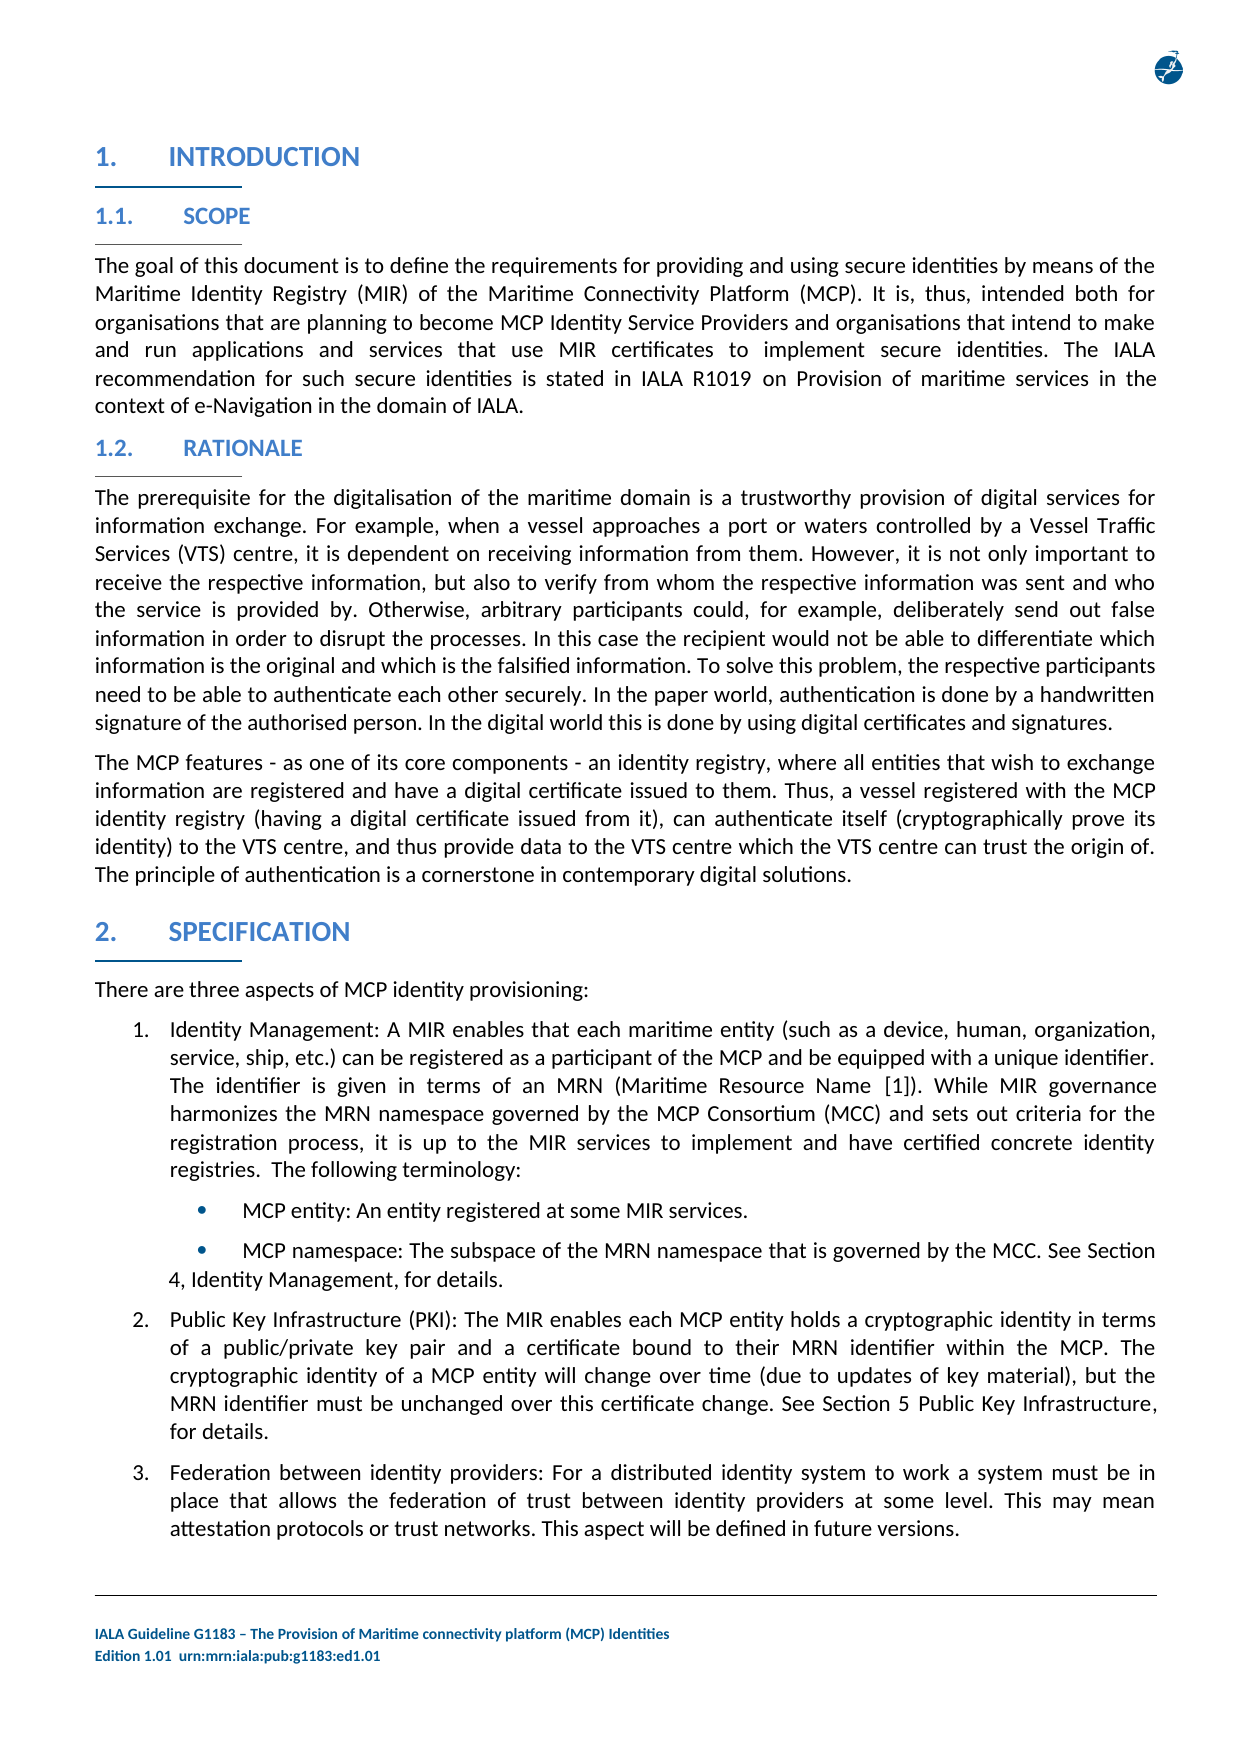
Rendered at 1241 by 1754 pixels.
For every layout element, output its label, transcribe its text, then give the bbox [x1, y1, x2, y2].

text MCP namespace: The subspace of the MRN namespace that is governed by the MCC. See Section 4, Identity Management, for details. [168, 1237, 1157, 1293]
list Public Key Infrastructure (PKI): The MIR enables each MCP entity holds a cryptographic identity in terms of a public/private key pair and a certificate bound to their MRN identifier within the MCP. The cryptographic identity of a MCP entity will change over time (due to updates of key material), but the MRN identifier must be unchanged over this certificate change. See Section 5 Public Key Infrastructure, for details. [132, 1305, 1157, 1445]
subtitle Scope [94, 200, 1157, 231]
list Identity Management: A MIR enables that each maritime entity (such as a device, human, organization, service, ship, etc.) can be registered as a participant of the MCP and be equipped with a unique identifier. The identifier is given in terms of an MRN (Maritime Resource Name [1]). While MIR governance harmonizes the MRN namespace governed by the MCP Consortium (MCC) and sets out criteria for the registration process, it is up to the MIR services to implement and have certified concrete identity registries. The following terminology: [132, 1016, 1157, 1184]
text MCP entity: An entity registered at some MIR services. [168, 1196, 1157, 1224]
subtitle Specification [94, 913, 1157, 949]
text The goal of this document is to define the requirements for providing and using secure identities by means of the Maritime Identity Registry (MIR) of the Maritime Connectivity Platform (MCP). It is, thus, intended both for organisations that are planning to become MCP Identity Service Providers and organisations that intend to make and run applications and services that use MIR certificates to implement secure identities. The IALA recommendation for such secure identities is stated in IALA R1019 on Provision of maritime services in the context of e-Navigation in the domain of IALA. [94, 252, 1157, 420]
text There are three aspects of MCP identity provisioning: [94, 975, 1157, 1003]
subtitle Rationale [94, 432, 1157, 463]
picture [1123, 0, 1241, 119]
list Federation between identity providers: For a distributed identity system to work a system must be in place that allows the federation of trust between identity providers at some level. This may mean attestation protocols or trust networks. This aspect will be defined in future versions. [132, 1458, 1157, 1542]
subtitle Introduction [94, 138, 1157, 174]
text The MCP features - as one of its core components - an identity registry, where all entities that wish to exchange information are registered and have a digital certificate issued to them. Thus, a vessel registered with the MCP identity registry (having a digital certificate issued from it), can authenticate itself (cryptographically prove its identity) to the VTS centre, and thus provide data to the VTS centre which the VTS centre can trust the origin of. The principle of authentication is a cornerstone in contemporary digital solutions. [94, 748, 1157, 888]
text The prerequisite for the digitalisation of the maritime domain is a trustworthy provision of digital services for information exchange. For example, when a vessel approaches a port or waters controlled by a Vessel Traffic Services (VTS) centre, it is dependent on receiving information from them. However, it is not only important to receive the respective information, but also to verify from whom the respective information was sent and who the service is provided by. Otherwise, arbitrary participants could, for example, deliberately send out false information in order to disrupt the processes. In this case the recipient would not be able to differentiate which information is the original and which is the falsified information. To solve this problem, the respective participants need to be able to authenticate each other securely. In the paper world, authentication is done by a handwritten signature of the authorised person. In the digital world this is done by using digital certificates and signatures. [94, 483, 1157, 736]
